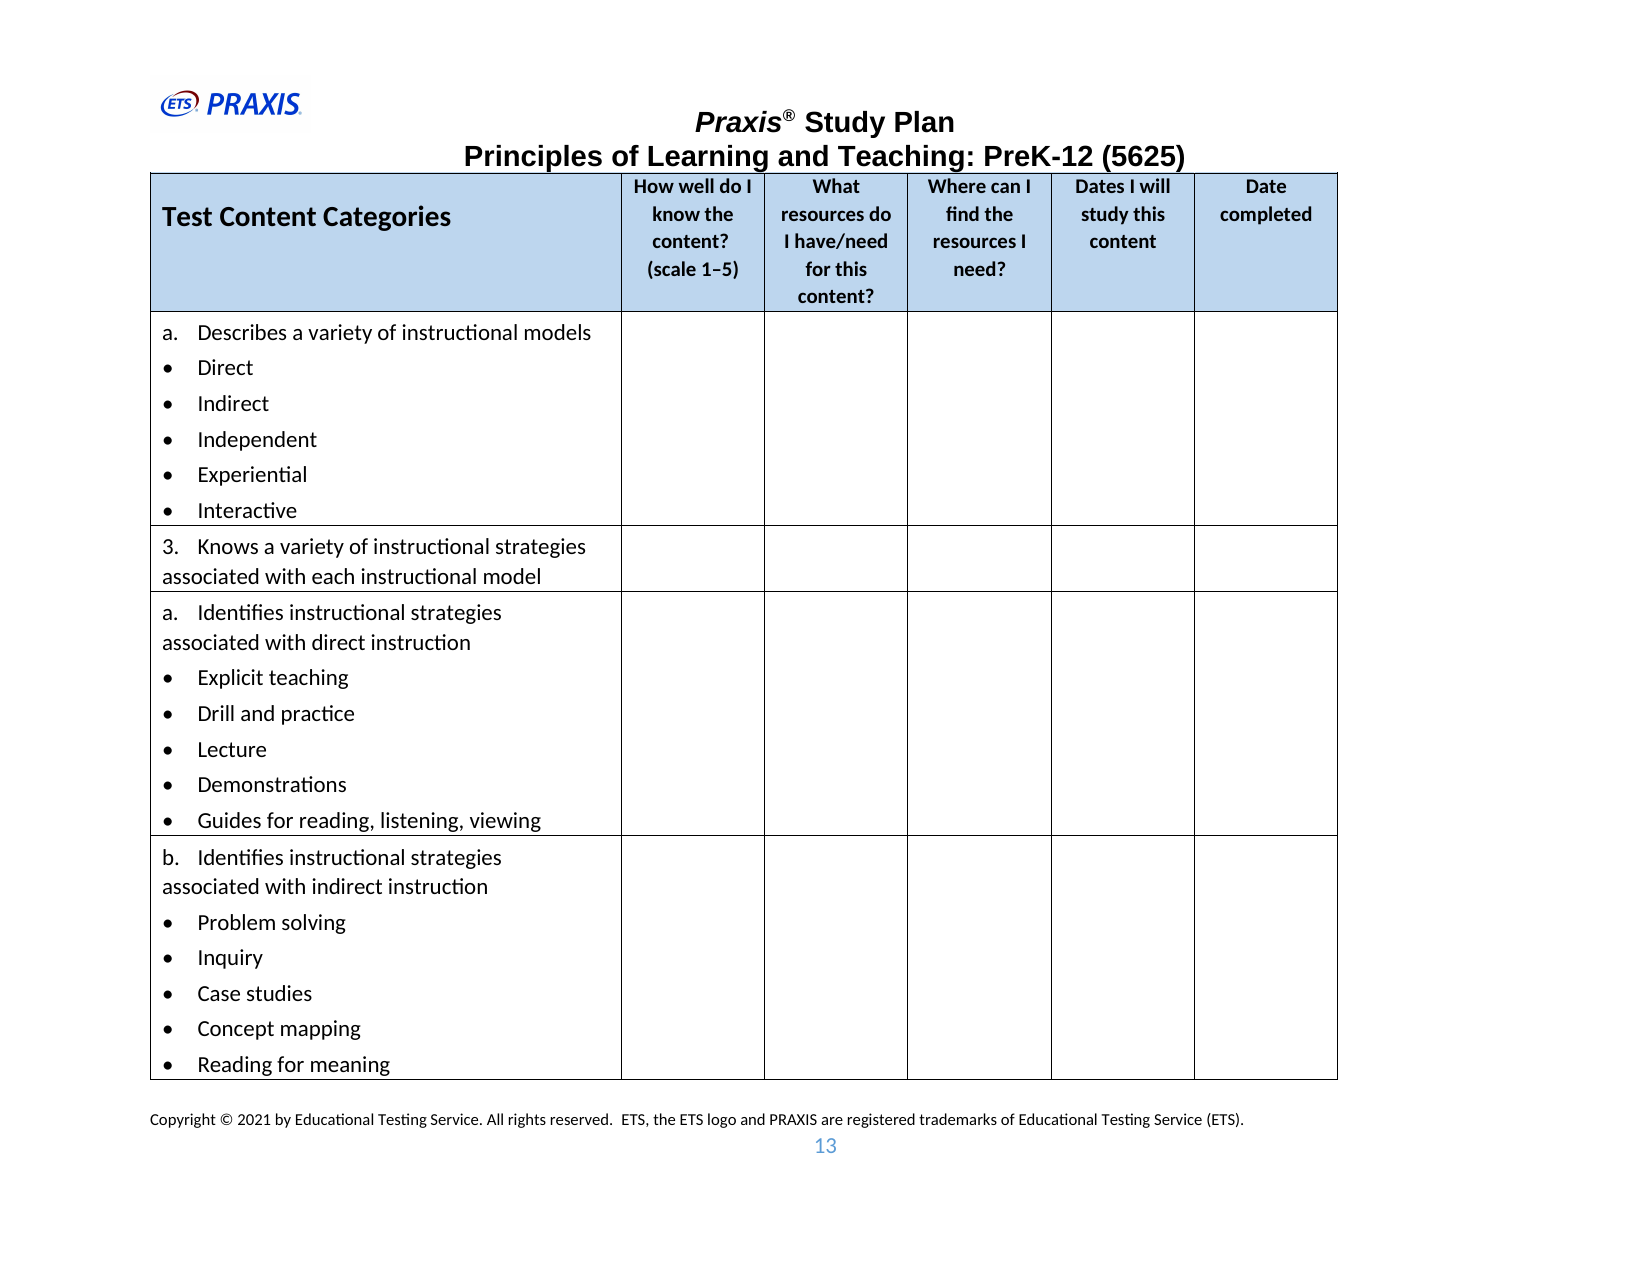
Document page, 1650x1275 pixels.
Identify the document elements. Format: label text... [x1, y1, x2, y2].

table_cell [765, 836, 907, 1079]
table_cell [622, 592, 764, 835]
table_cell [622, 836, 764, 1079]
table_cell [1052, 526, 1194, 591]
table_cell [1195, 526, 1337, 591]
table_header Date completed [1195, 174, 1337, 311]
table_cell [765, 312, 907, 525]
table_header Test Content Categories [151, 174, 621, 311]
table_header What resources do I have/need for this content? [765, 174, 907, 311]
table_cell [622, 312, 764, 525]
table_cell a. Describes a variety of instructional models • Direct • Indirect • Independent • Experiential • Interactive [151, 312, 621, 525]
table_cell [908, 526, 1051, 591]
table_cell a. Identifies instructional strategies associated with direct instruction • Explicit teaching • Drill and practice • Lecture • Demonstrations • Guides for reading, listening, viewing [151, 592, 621, 835]
table_cell 3. Knows a variety of instructional strategies associated with each instructional model [151, 526, 621, 591]
table_cell [908, 836, 1051, 1079]
table_cell [765, 526, 907, 591]
picture [150, 75, 311, 133]
table_cell [1195, 312, 1337, 525]
table_header How well do I know the content? (scale 1–5) [622, 174, 764, 311]
table_cell [1052, 312, 1194, 525]
table_header Where can I find the resources I need? [908, 174, 1051, 311]
table_cell [622, 526, 764, 591]
table_cell [1195, 592, 1337, 835]
table_cell [1195, 836, 1337, 1079]
table_cell [765, 592, 907, 835]
table_cell [1052, 592, 1194, 835]
table_cell [908, 312, 1051, 525]
table_cell [908, 592, 1051, 835]
table_cell [1052, 836, 1194, 1079]
table_header Dates I will study this content [1052, 174, 1194, 311]
